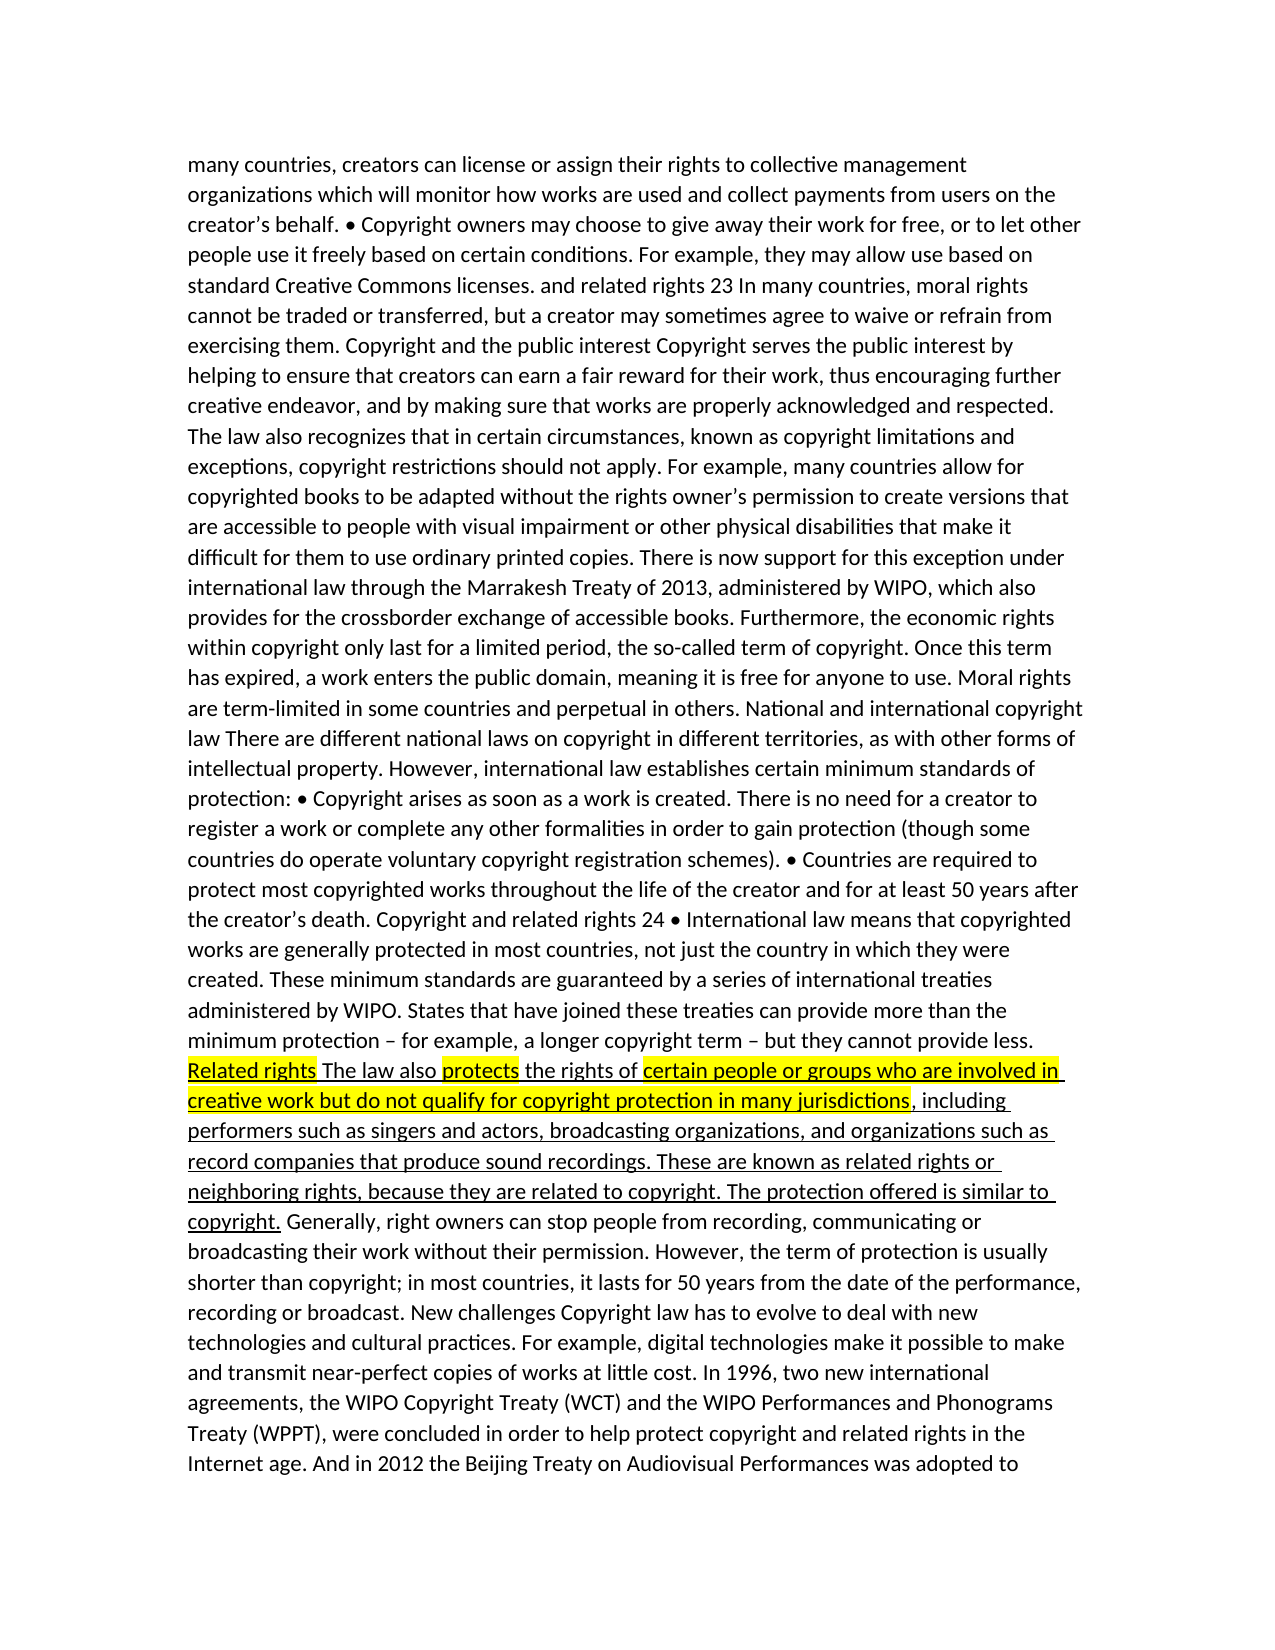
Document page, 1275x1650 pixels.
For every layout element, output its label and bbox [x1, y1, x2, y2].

text [187, 150, 1087, 1477]
